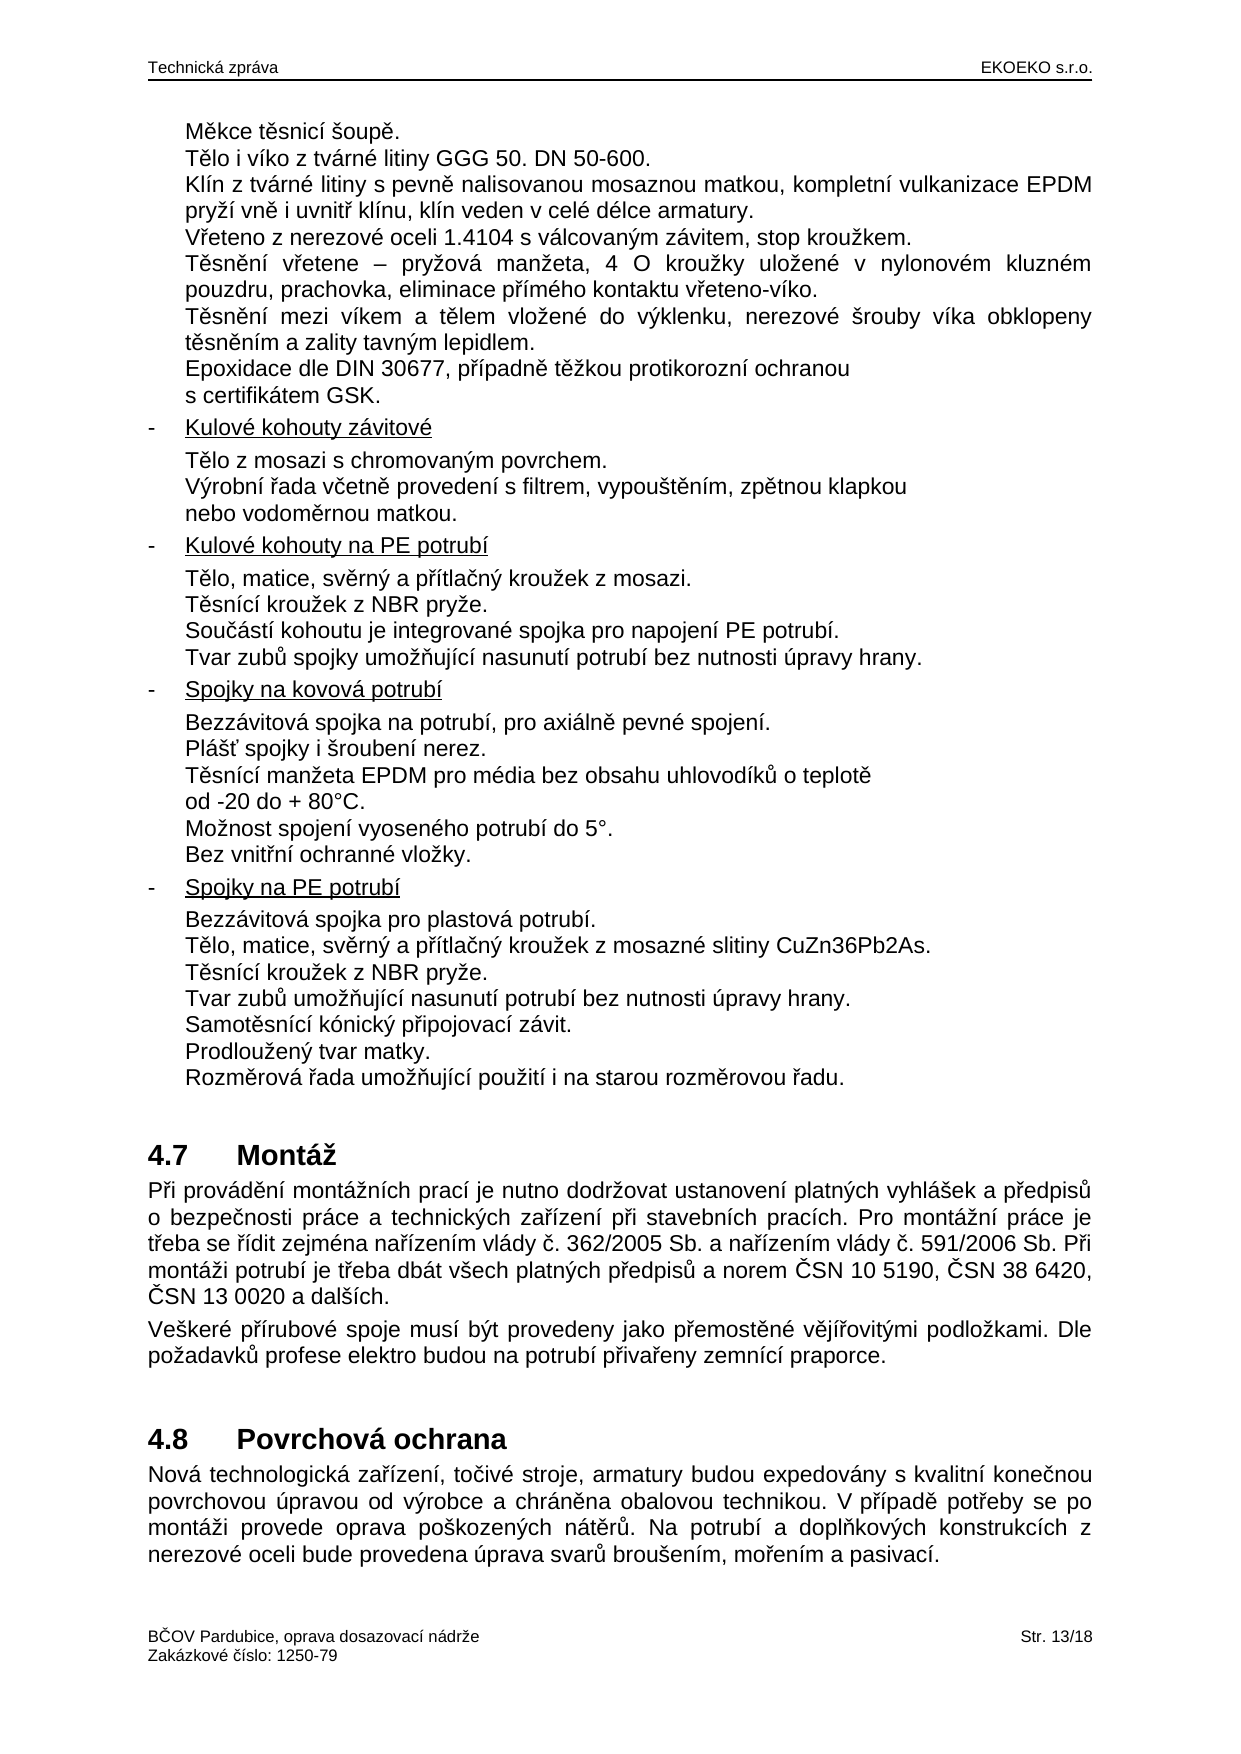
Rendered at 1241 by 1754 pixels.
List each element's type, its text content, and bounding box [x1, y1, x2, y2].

text Při provádění montážních prací je nutno dodržovat ustanovení platných vyhlášek a předpisů o bezpečnosti práce a technických zařízení při stavebních pracích. Pro montážní práce je třeba se řídit zejména nařízením vlády č. 362/2005 Sb. a nařízením vlády č. 591/2006 Sb. Při montáži potrubí je třeba dbát všech platných předpisů a norem ČSN 10 5190, ČSN 38 6420, ČSN 13 0020 a dalších. [148, 1177, 1092, 1309]
text Tělo, matice, svěrný a přítlačný kroužek z mosazi. [148, 565, 1092, 591]
text Součástí kohoutu je integrované spojka pro napojení PE potrubí. [148, 617, 1092, 644]
text Rozměrová řada umožňující použití i na starou rozměrovou řadu. [148, 1064, 1092, 1091]
text Nová technologická zařízení, točivé stroje, armatury budou expedovány s kvalitní konečnou povrchovou úpravou od výrobce a chráněna obalovou technikou. V případě potřeby se po montáži provede oprava poškozených nátěrů. Na potrubí a doplňkových konstrukcích z nerezové oceli bude provedena úprava svarů broušením, mořením a pasivací. [148, 1461, 1092, 1567]
text Kulové kohouty závitové [148, 414, 1092, 441]
text Těsnící kroužek z NBR pryže. [148, 591, 1092, 617]
text Vřeteno z nerezové oceli 1.4104 s válcovaným závitem, stop kroužkem. [148, 223, 1092, 250]
text Bezzávitová spojka na potrubí, pro axiálně pevné spojení. [148, 709, 1092, 735]
text Prodloužený tvar matky. [148, 1038, 1092, 1064]
text Plášť spojky i šroubení nerez. [148, 735, 1092, 762]
text Spojky na kovová potrubí [148, 676, 1092, 703]
text Měkce těsnicí šoupě. [148, 118, 1092, 144]
subtitle Povrchová ochrana [148, 1422, 1092, 1455]
text s certifikátem GSK. [148, 382, 1092, 408]
text Samotěsnící kónický připojovací závit. [148, 1011, 1092, 1038]
text Těsnění vřetene – pryžová manžeta, 4 O kroužky uložené v nylonovém kluzném pouzdru, prachovka, eliminace přímého kontaktu vřeteno-víko. [185, 250, 1092, 303]
text Tvar zubů spojky umožňující nasunutí potrubí bez nutnosti úpravy hrany. [148, 644, 1092, 670]
text Tělo, matice, svěrný a přítlačný kroužek z mosazné slitiny CuZn36Pb2As. [148, 932, 1092, 959]
text Tělo i víko z tvárné litiny GGG 50. DN 50-600. [148, 144, 1092, 171]
text Veškeré přírubové spoje musí být provedeny jako přemostěné vějířovitými podložkami. Dle požadavků profese elektro budou na potrubí přivařeny zemnící praporce. [148, 1316, 1092, 1368]
text nebo vodoměrnou matkou. [148, 499, 1092, 526]
text Spojky na PE potrubí [148, 873, 1092, 900]
text od -20 do + 80°C. [148, 788, 1092, 814]
text Klín z tvárné litiny s pevně nalisovanou mosaznou matkou, kompletní vulkanizace EPDM pryží vně i uvnitř klínu, klín veden v celé délce armatury. [185, 171, 1092, 223]
text Epoxidace dle DIN 30677, případně těžkou protikorozní ochranou [148, 355, 1092, 382]
subtitle Montáž [148, 1138, 1092, 1171]
text Tvar zubů umožňující nasunutí potrubí bez nutnosti úpravy hrany. [148, 985, 1092, 1011]
text Bezzávitová spojka pro plastová potrubí. [148, 906, 1092, 932]
text Těsnící kroužek z NBR pryže. [148, 959, 1092, 985]
text Možnost spojení vyoseného potrubí do 5°. [148, 814, 1092, 841]
text Těsnění mezi víkem a tělem vložené do výklenku, nerezové šrouby víka obklopeny těsněním a zality tavným lepidlem. [185, 303, 1092, 355]
text Bez vnitřní ochranné vložky. [148, 841, 1092, 867]
text Těsnící manžeta EPDM pro média bez obsahu uhlovodíků o teplotě [148, 762, 1092, 788]
text Tělo z mosazi s chromovaným povrchem. [148, 447, 1092, 473]
text Výrobní řada včetně provedení s filtrem, vypouštěním, zpětnou klapkou [148, 473, 1092, 499]
text Kulové kohouty na PE potrubí [148, 532, 1092, 558]
